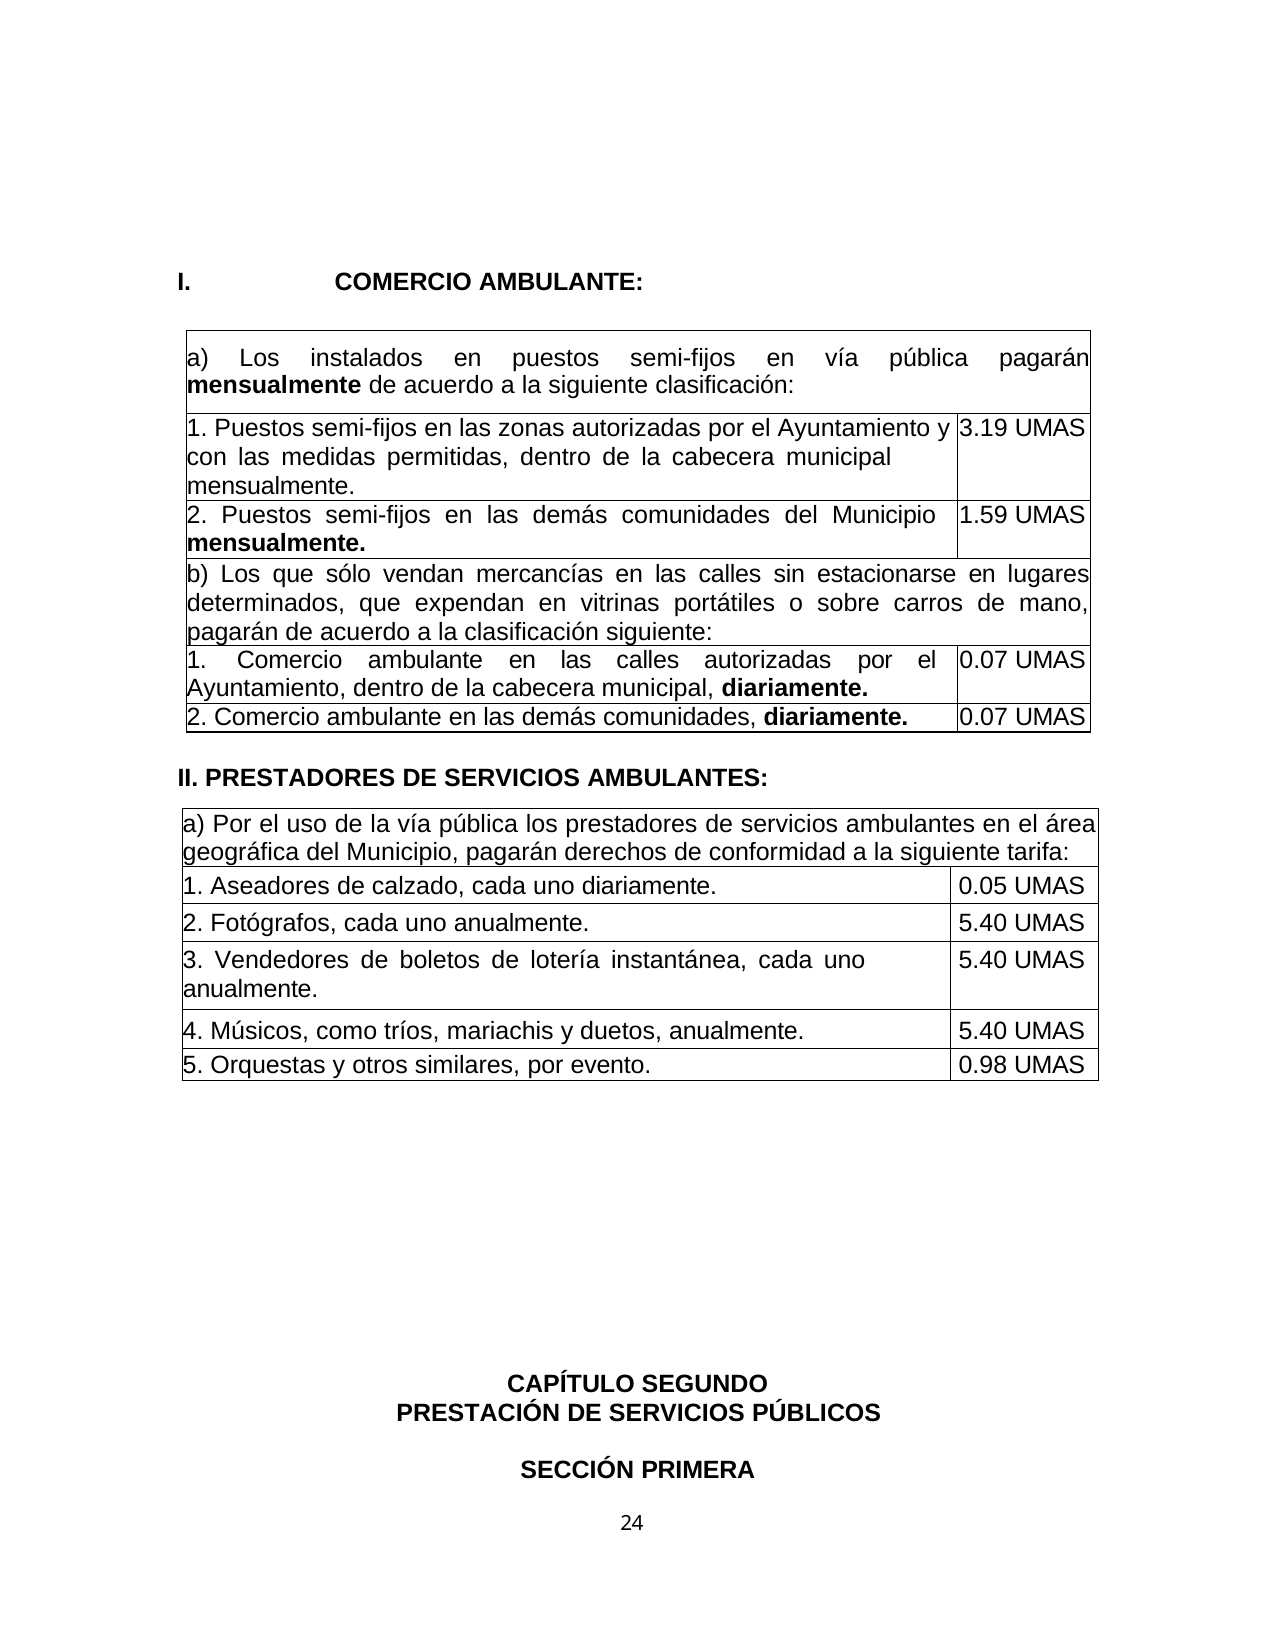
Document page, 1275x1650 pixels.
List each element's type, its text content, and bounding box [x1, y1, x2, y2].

table_cell 3. Vendedores de boletos de lotería instantánea, cada uno anualmente. [183, 942, 950, 1009]
table_cell 1. Puestos semi-fijos en las zonas autorizadas por el Ayuntamiento y con las medidas permitidas, dentro de la cabecera municipal mensualmente. [187, 414, 957, 500]
table_cell 2. Comercio ambulante en las demás comunidades, diariamente. [187, 704, 957, 731]
table_cell b) Los que sólo vendan mercancías en las calles sin estacionarse en lugares determinados, que expendan en vitrinas portátiles o sobre carros de mano, pagarán de acuerdo a la clasificación siguiente: [187, 559, 1090, 645]
list PRESTADORES DE SERVICIOS AMBULANTES: [177, 763, 1223, 791]
table_cell 5.40 UMAS [951, 904, 1098, 941]
text SECCIÓN PRIMERA [311, 1456, 964, 1484]
list COMERCIO AMBULANTE: [177, 267, 1223, 296]
table_cell 3.19 UMAS [958, 414, 1090, 500]
table_cell 4. Músicos, como tríos, mariachis y duetos, anualmente. [183, 1010, 950, 1048]
table_cell 2. Puestos semi-fijos en las demás comunidades del Municipio mensualmente. [187, 501, 957, 558]
table_cell 2. Fotógrafos, cada uno anualmente. [183, 904, 950, 941]
table_cell 1. Aseadores de calzado, cada uno diariamente. [183, 867, 950, 903]
table_cell 0.07 UMAS [958, 704, 1090, 731]
table_cell 0.07 UMAS [958, 646, 1090, 703]
table_cell 0.05 UMAS [951, 867, 1098, 903]
table_cell 5. Orquestas y otros similares, por evento. [183, 1049, 950, 1080]
table_header a) Por el uso de la vía pública los prestadores de servicios ambulantes en el área geográfica del Municipio, pagarán derechos de conformidad a la siguiente tarifa: [183, 809, 1098, 866]
table_header a) Los instalados en puestos semi-fijos en vía pública pagarán mensualmente de acuerdo a la siguiente clasificación: [187, 331, 1090, 413]
table_cell 5.40 UMAS [951, 942, 1098, 1009]
table_cell 1. Comercio ambulante en las calles autorizadas por el Ayuntamiento, dentro de la cabecera municipal, diariamente. [187, 646, 957, 703]
table_cell 1.59 UMAS [958, 501, 1090, 558]
table_cell 5.40 UMAS [951, 1010, 1098, 1048]
text CAPÍTULO SEGUNDO PRESTACIÓN DE SERVICIOS PÚBLICOS [396, 1369, 908, 1426]
table_cell 0.98 UMAS [951, 1049, 1098, 1080]
